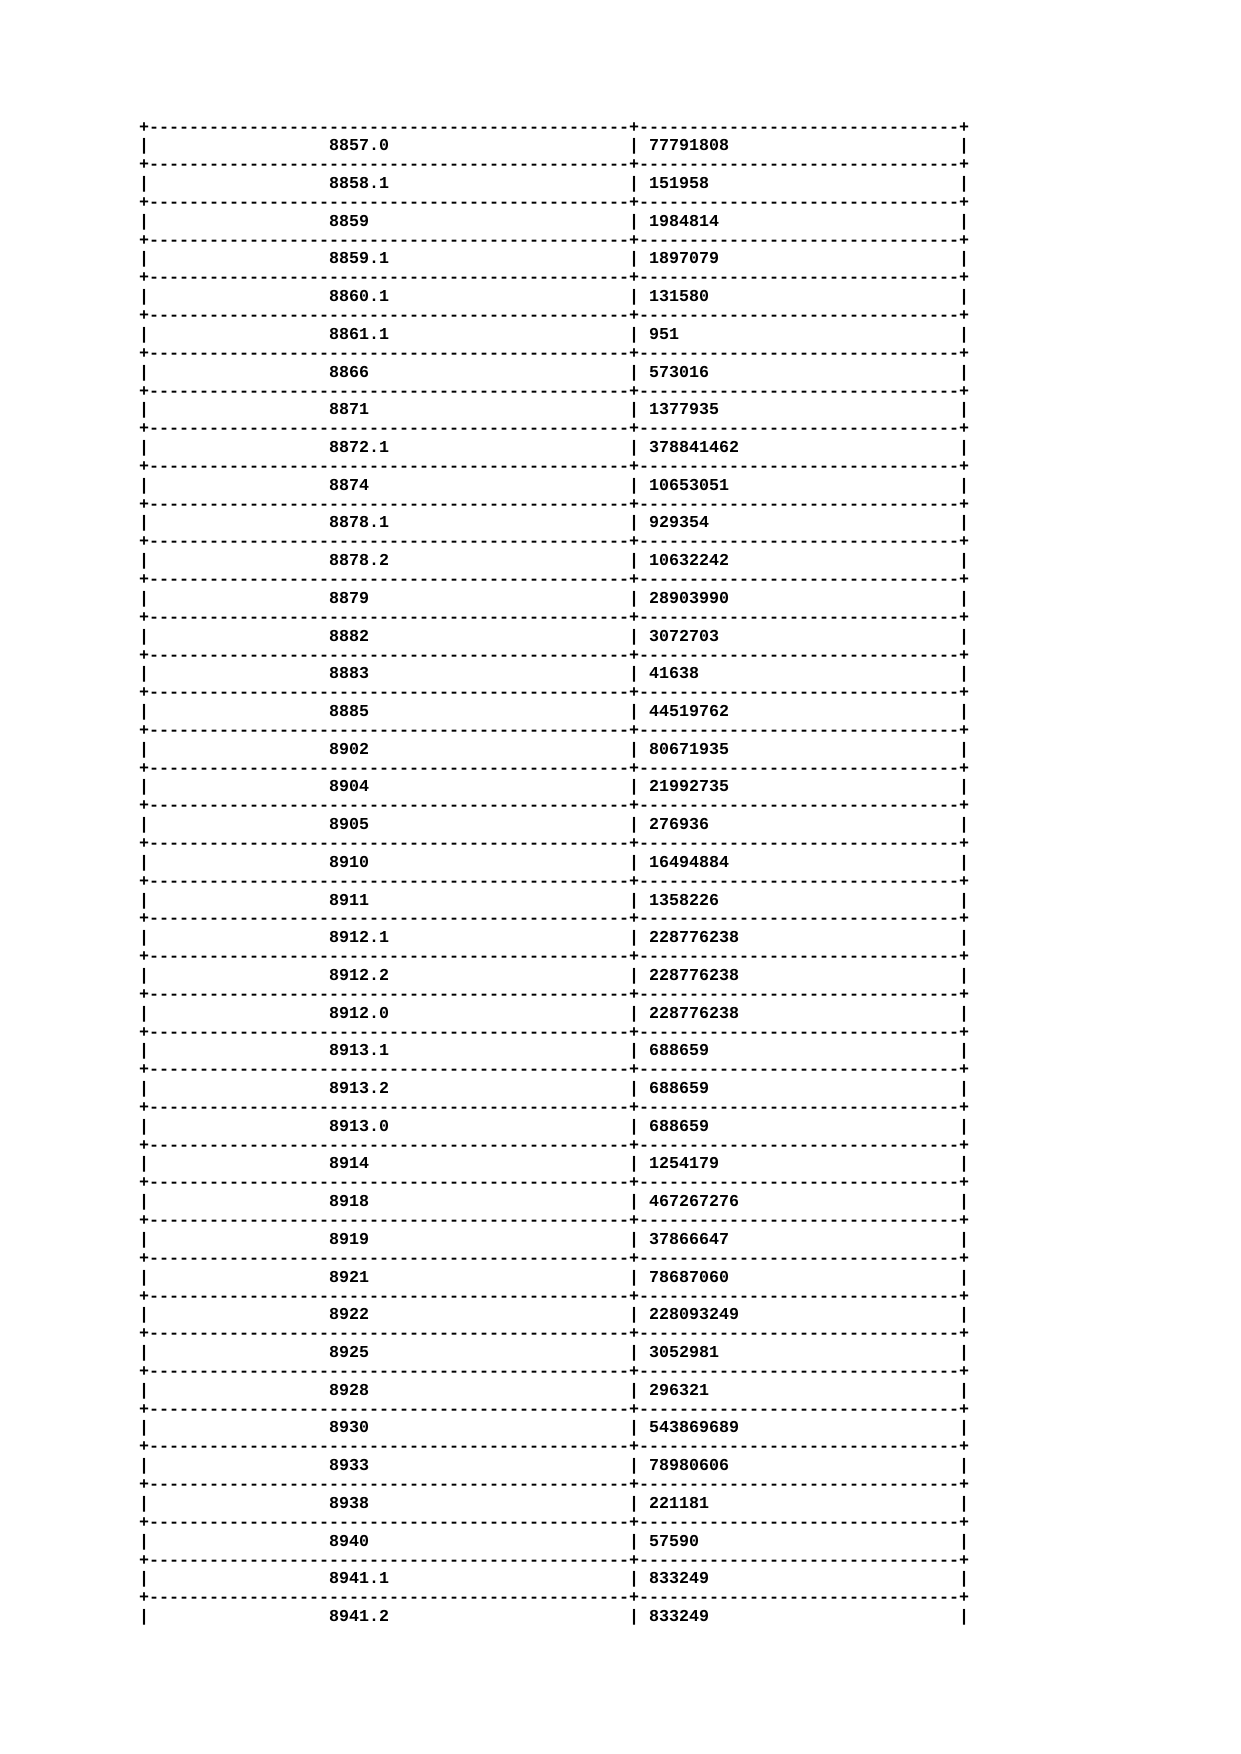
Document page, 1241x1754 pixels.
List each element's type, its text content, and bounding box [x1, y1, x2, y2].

text | 8879 | 28903990 | [139, 589, 1101, 608]
text | 8913.2 | 688659 | [139, 1080, 1101, 1098]
text | 8905 | 276936 | [139, 816, 1101, 834]
text | 8872.1 | 378841462 | [139, 439, 1101, 457]
text +------------------------------------------------+--------------------------------+ [139, 1023, 1101, 1042]
text +------------------------------------------------+--------------------------------+ [139, 1400, 1101, 1419]
text | 8871 | 1377935 | [139, 401, 1101, 420]
text | 8883 | 41638 | [139, 665, 1101, 684]
text +------------------------------------------------+--------------------------------+ [139, 1249, 1101, 1268]
text | 8912.2 | 228776238 | [139, 967, 1101, 985]
text +------------------------------------------------+--------------------------------+ [139, 1362, 1101, 1381]
text +------------------------------------------------+--------------------------------+ [139, 1098, 1101, 1117]
text | 8866 | 573016 | [139, 363, 1101, 382]
text +------------------------------------------------+--------------------------------+ [139, 307, 1101, 326]
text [139, 1589, 1101, 1608]
text +------------------------------------------------+--------------------------------+ [139, 1287, 1101, 1306]
text | 8859 | 1984814 | [139, 212, 1101, 231]
text +------------------------------------------------+--------------------------------+ [139, 269, 1101, 288]
text +------------------------------------------------+--------------------------------+ [139, 1325, 1101, 1344]
text +------------------------------------------------+--------------------------------+ [139, 1174, 1101, 1193]
text | 8918 | 467267276 | [139, 1193, 1101, 1212]
text | 8878.1 | 929354 | [139, 514, 1101, 533]
text | 8941.1 | 833249 | [139, 1570, 1101, 1589]
text | 8904 | 21992735 | [139, 778, 1101, 797]
text +------------------------------------------------+--------------------------------+ [139, 495, 1101, 514]
text | 8925 | 3052981 | [139, 1344, 1101, 1362]
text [139, 1551, 1101, 1570]
text | 8922 | 228093249 | [139, 1306, 1101, 1325]
text | 8910 | 16494884 | [139, 853, 1101, 872]
text | 8857.0 | 77791808 | [139, 137, 1101, 156]
text | 8919 | 37866647 | [139, 1231, 1101, 1249]
text | 8882 | 3072703 | [139, 627, 1101, 646]
text | 8930 | 543869689 | [139, 1419, 1101, 1438]
text +------------------------------------------------+--------------------------------+ [139, 721, 1101, 740]
text +------------------------------------------------+--------------------------------+ [139, 797, 1101, 816]
text +------------------------------------------------+--------------------------------+ [139, 420, 1101, 439]
text +------------------------------------------------+--------------------------------+ [139, 382, 1101, 401]
text | 8861.1 | 951 | [139, 326, 1101, 344]
text +------------------------------------------------+--------------------------------+ [139, 1513, 1101, 1532]
text +------------------------------------------------+--------------------------------+ [139, 533, 1101, 552]
text | 8921 | 78687060 | [139, 1268, 1101, 1287]
text | 8928 | 296321 | [139, 1381, 1101, 1400]
text | 8874 | 10653051 | [139, 476, 1101, 495]
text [139, 156, 1101, 175]
text +------------------------------------------------+--------------------------------+ [139, 344, 1101, 363]
text +------------------------------------------------+--------------------------------+ [139, 872, 1101, 891]
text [139, 118, 1101, 137]
text +------------------------------------------------+--------------------------------+ [139, 759, 1101, 778]
text +------------------------------------------------+--------------------------------+ [139, 1212, 1101, 1231]
text +------------------------------------------------+--------------------------------+ [139, 948, 1101, 967]
text | 8913.1 | 688659 | [139, 1042, 1101, 1061]
text +------------------------------------------------+--------------------------------+ [139, 571, 1101, 589]
text +------------------------------------------------+--------------------------------+ [139, 1061, 1101, 1080]
text +------------------------------------------------+--------------------------------+ [139, 1438, 1101, 1457]
text | 8859.1 | 1897079 | [139, 250, 1101, 269]
text | 8911 | 1358226 | [139, 891, 1101, 910]
text | 8938 | 221181 | [139, 1494, 1101, 1513]
text | 8902 | 80671935 | [139, 740, 1101, 759]
text +------------------------------------------------+--------------------------------+ [139, 1136, 1101, 1155]
text | 8885 | 44519762 | [139, 703, 1101, 721]
text +------------------------------------------------+--------------------------------+ [139, 684, 1101, 703]
text +------------------------------------------------+--------------------------------+ [139, 834, 1101, 853]
text | 8913.0 | 688659 | [139, 1117, 1101, 1136]
text +------------------------------------------------+--------------------------------+ [139, 910, 1101, 929]
text | 8878.2 | 10632242 | [139, 552, 1101, 571]
text | 8941.2 | 833249 | [139, 1608, 1101, 1626]
text | 8940 | 57590 | [139, 1532, 1101, 1551]
text +------------------------------------------------+--------------------------------+ [139, 985, 1101, 1004]
text +------------------------------------------------+--------------------------------+ [139, 608, 1101, 627]
text | 8912.1 | 228776238 | [139, 929, 1101, 948]
text +------------------------------------------------+--------------------------------+ [139, 1476, 1101, 1494]
text | 8858.1 | 151958 | [139, 175, 1101, 193]
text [139, 193, 1101, 212]
text | 8914 | 1254179 | [139, 1155, 1101, 1174]
text +------------------------------------------------+--------------------------------+ [139, 457, 1101, 476]
text | 8933 | 78980606 | [139, 1457, 1101, 1476]
text | 8912.0 | 228776238 | [139, 1004, 1101, 1023]
text +------------------------------------------------+--------------------------------+ [139, 646, 1101, 665]
text | 8860.1 | 131580 | [139, 288, 1101, 307]
text +------------------------------------------------+--------------------------------+ [139, 231, 1101, 250]
